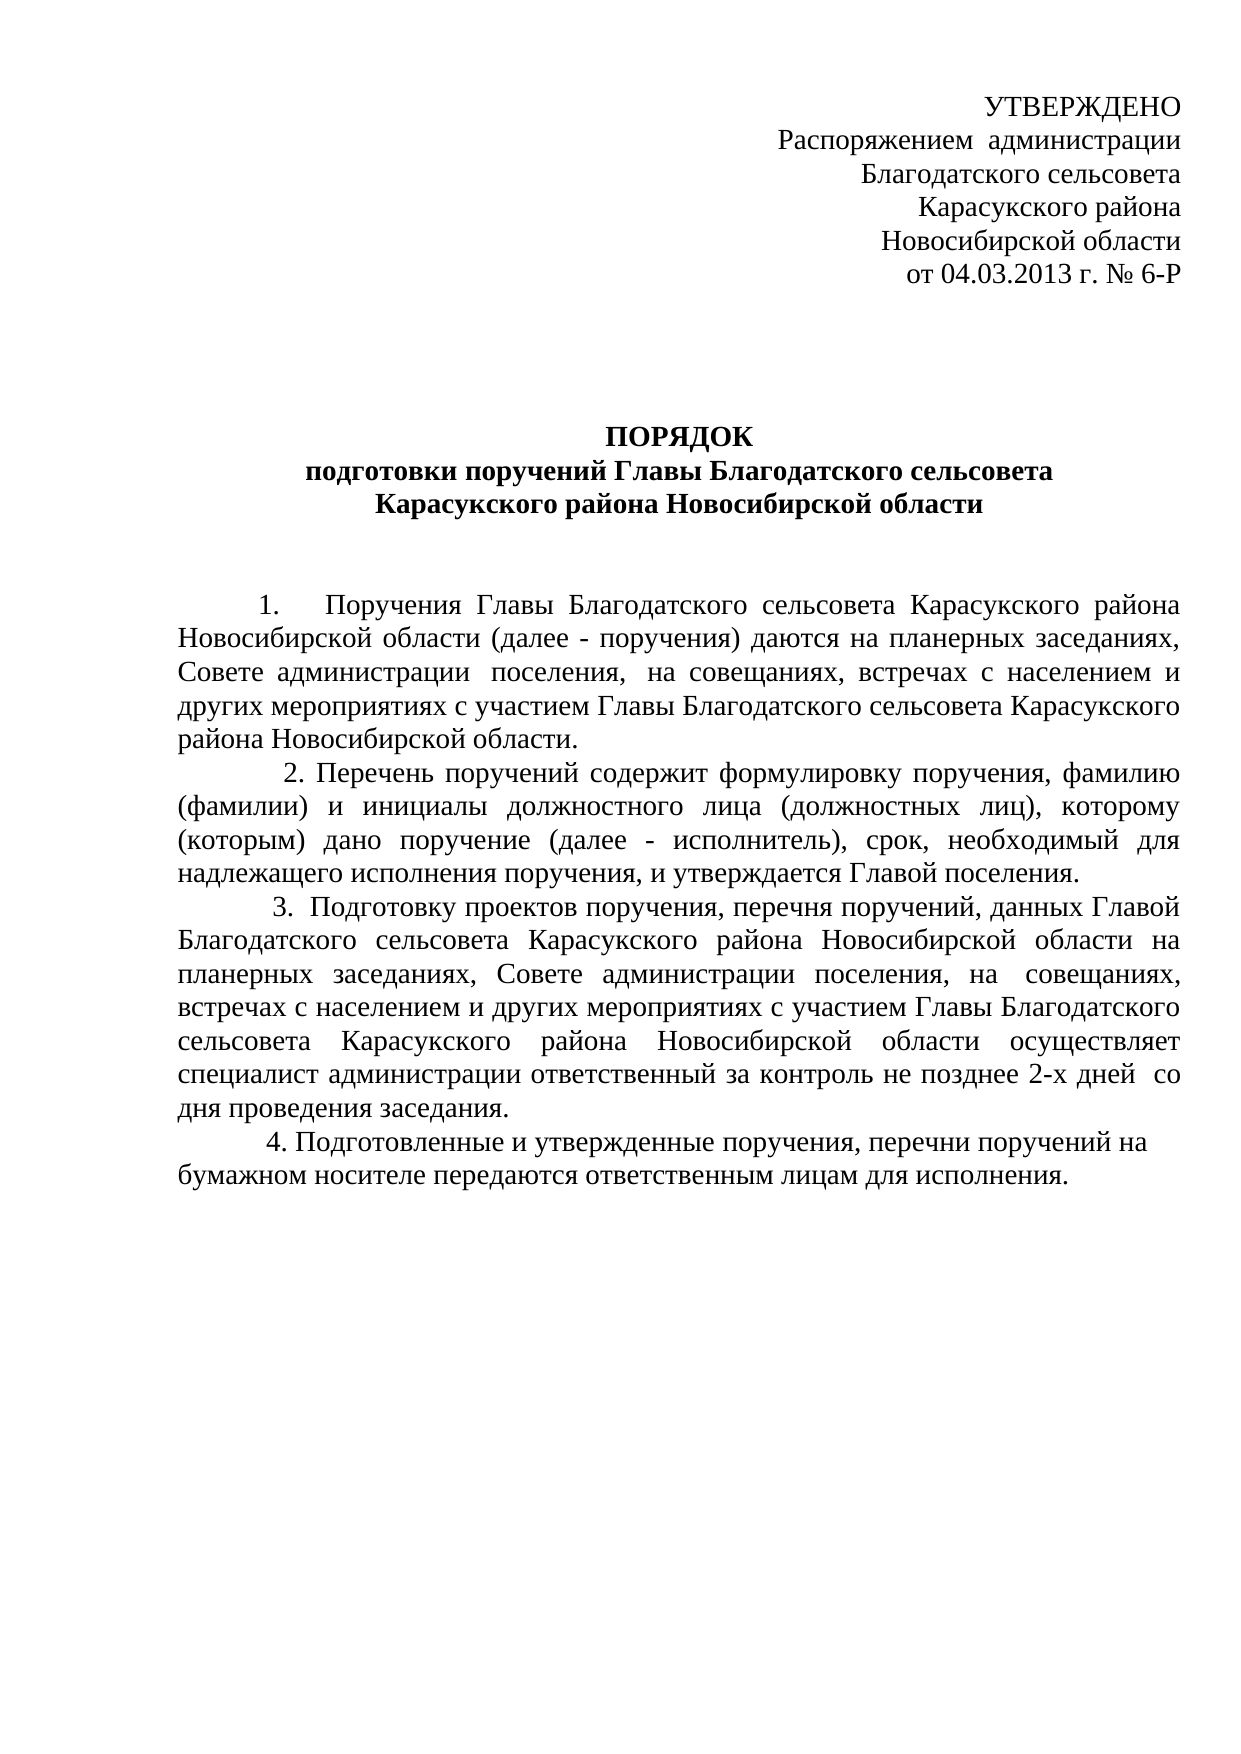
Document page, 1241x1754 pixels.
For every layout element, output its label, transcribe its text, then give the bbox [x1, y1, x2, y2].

text ПОРЯДОК [177, 419, 1181, 453]
list Поручения Главы Благодатского сельсовета Карасукского района Новосибирской области (далее - поручения) даются на планерных заседаниях, Совете администрации поселения, на совещаниях, встречах с населением и других мероприятиях с участием Главы Благодатского сельсовета Карасукского района Новосибирской области. [177, 587, 1181, 755]
text от 04.03.2013 г. № 6-Р [177, 256, 1181, 290]
text Карасукского района Новосибирской области [177, 486, 1181, 520]
text 2. Перечень поручений содержит формулировку поручения, фамилию (фамилии) и инициалы должностного лица (должностных лиц), которому (которым) дано поручение (далее - исполнитель), срок, необходимый для надлежащего исполнения поручения, и утверждается Главой поселения. [177, 755, 1181, 889]
text Благодатского сельсовета [177, 156, 1181, 189]
text подготовки поручений Главы Благодатского сельсовета [177, 453, 1181, 486]
text 3. Подготовку проектов поручения, перечня поручений, данных Главой Благодатского сельсовета Карасукского района Новосибирской области на планерных заседаниях, Совете администрации поселения, на совещаниях, встречах с населением и других мероприятиях с участием Главы Благодатского сельсовета Карасукского района Новосибирской области осуществляет специалист администрации ответственный за контроль не позднее 2-х дней со дня проведения заседания. [177, 889, 1181, 1124]
text 4. Подготовленные и утвержденные поручения, перечни поручений на бумажном носителе передаются ответственным лицам для исполнения. [177, 1124, 1181, 1191]
text Новосибирской области [177, 223, 1181, 256]
text УТВЕРЖДЕНО [177, 89, 1181, 122]
text Карасукского района [177, 189, 1181, 223]
text Распоряжением администрации [177, 122, 1181, 156]
